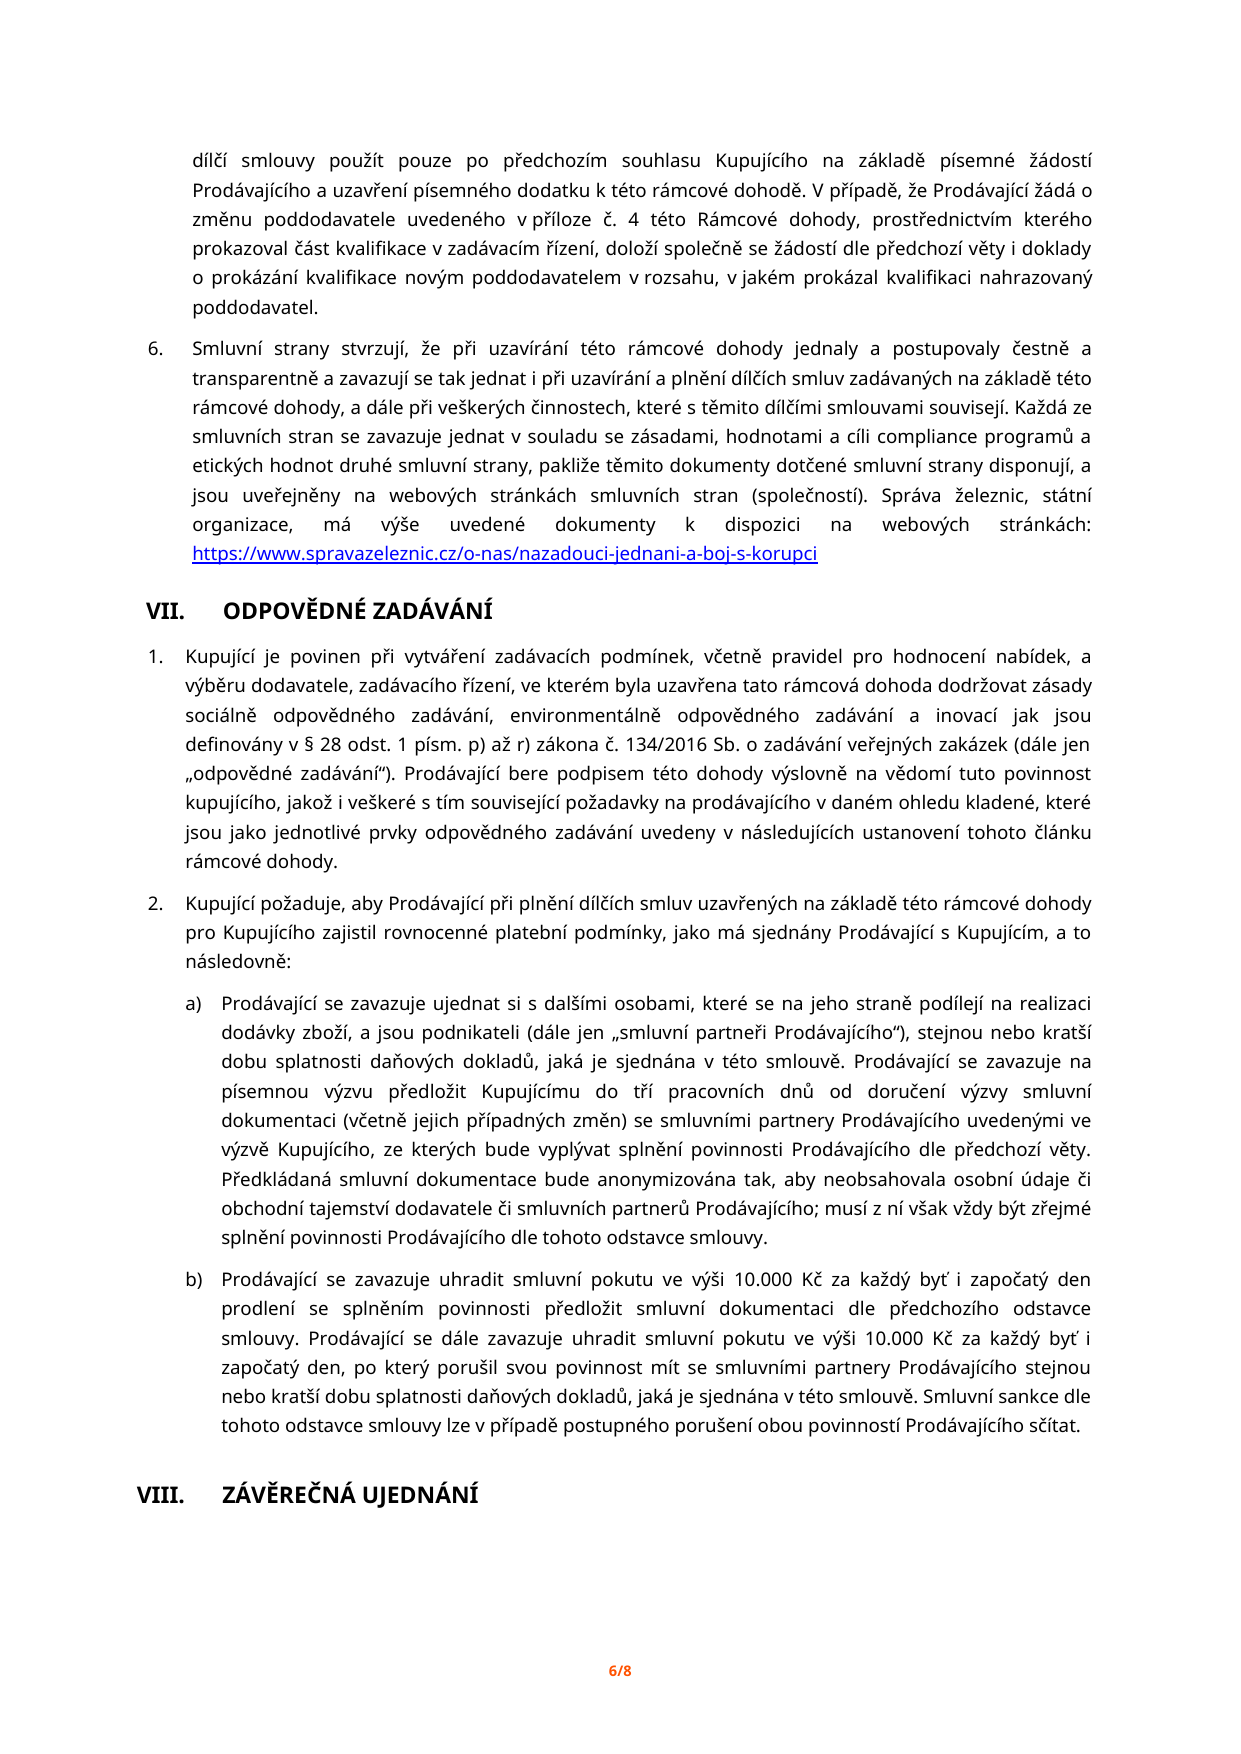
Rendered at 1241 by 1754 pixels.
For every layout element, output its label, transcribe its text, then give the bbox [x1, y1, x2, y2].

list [148, 148, 1093, 319]
text b) Prodávající se zavazuje uhradit smluvní pokutu ve výši 10.000 Kč za každý byť i započatý den prodlení se splněním povinnosti předložit smluvní dokumentaci dle předchozího odstavce smlouvy. Prodávající se dále zavazuje uhradit smluvní pokutu ve výši 10.000 Kč za každý byť i započatý den, po který porušil svou povinnost mít se smluvními partnery Prodávajícího stejnou nebo kratší dobu splatnosti daňových dokladů, jaká je sjednána v této smlouvě. Smluvní sankce dle tohoto odstavce smlouvy lze v případě postupného porušení obou povinností Prodávajícího sčítat. [185, 1266, 1093, 1438]
list Kupující požaduje, aby Prodávající při plnění dílčích smluv uzavřených na základě této rámcové dohody pro Kupujícího zajistil rovnocenné platební podmínky, jako má sjednány Prodávající s Kupujícím, a to následovně: [148, 890, 1093, 974]
list ZÁVĚREČNÁ UJEDNÁNÍ [185, 1479, 1093, 1511]
text a) Prodávající se zavazuje ujednat si s dalšími osobami, které se na jeho straně podílejí na realizaci dodávky zboží, a jsou podnikateli (dále jen „smluvní partneři Prodávajícího“), stejnou nebo kratší dobu splatnosti daňových dokladů, jaká je sjednána v této smlouvě. Prodávající se zavazuje na písemnou výzvu předložit Kupujícímu do tří pracovních dnů od doručení výzvy smluvní dokumentaci (včetně jejich případných změn) se smluvními partnery Prodávajícího uvedenými ve výzvě Kupujícího, ze kterých bude vyplývat splnění povinnosti Prodávajícího dle předchozí věty. Předkládaná smluvní dokumentace bude anonymizována tak, aby neobsahovala osobní údaje či obchodní tajemství dodavatele či smluvních partnerů Prodávajícího; musí z ní však vždy být zřejmé splnění povinnosti Prodávajícího dle tohoto odstavce smlouvy. [185, 990, 1093, 1250]
list ODPOVĚDNÉ ZADÁVÁNÍ [185, 595, 1093, 626]
list Kupující je povinen při vytváření zadávacích podmínek, včetně pravidel pro hodnocení nabídek, a výběru dodavatele, zadávacího řízení, ve kterém byla uzavřena tato rámcová dohoda dodržovat zásady sociálně odpovědného zadávání, environmentálně odpovědného zadávání a inovací jak jsou definovány v § 28 odst. 1 písm. p) až r) zákona č. 134/2016 Sb. o zadávání veřejných zakázek (dále jen „odpovědné zadávání“). Prodávající bere podpisem této dohody výslovně na vědomí tuto povinnost kupujícího, jakož i veškeré s tím související požadavky na prodávajícího v daném ohledu kladené, které jsou jako jednotlivé prvky odpovědného zadávání uvedeny v následujících ustanovení tohoto článku rámcové dohody. [148, 643, 1093, 874]
list Smluvní strany stvrzují, že při uzavírání této rámcové dohody jednaly a postupovaly čestně a transparentně a zavazují se tak jednat i při uzavírání a plnění dílčích smluv zadávaných na základě této rámcové dohody, a dále při veškerých činnostech, které s těmito dílčími smlouvami souvisejí. Každá ze smluvních stran se zavazuje jednat v souladu se zásadami, hodnotami a cíli compliance programů a etických hodnot druhé smluvní strany, pakliže těmito dokumenty dotčené smluvní strany disponují, a jsou uveřejněny na webových stránkách smluvních stran (společností). Správa železnic, státní organizace, má výše uvedené dokumenty k dispozici na webových stránkách: https://www.spravazeleznic.cz/o-nas/nazadouci-jednani-a-boj-s-korupci [148, 336, 1093, 566]
